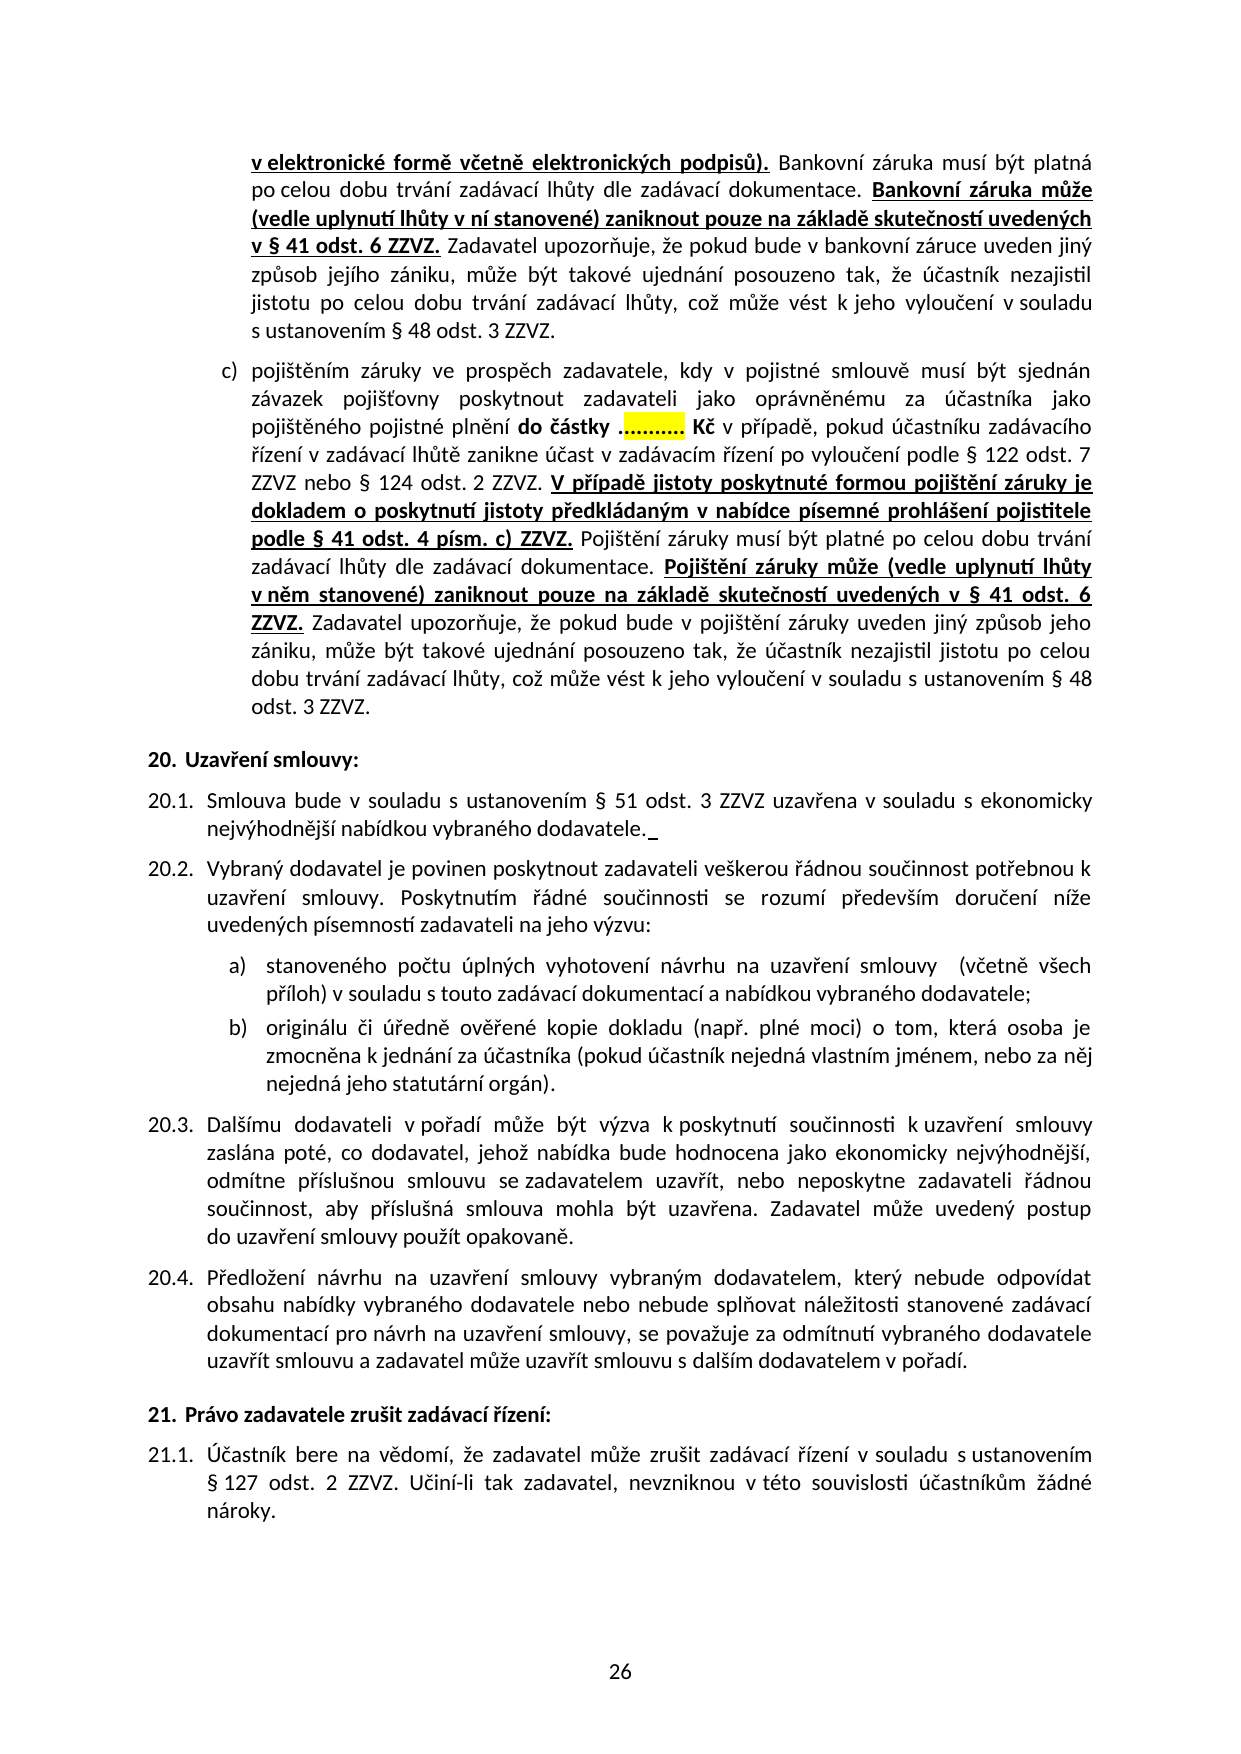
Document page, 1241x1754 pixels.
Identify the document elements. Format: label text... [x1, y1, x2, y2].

list Dalšímu dodavateli v pořadí může být výzva k poskytnutí součinnosti k uzavření smlouvy zaslána poté, co dodavatel, jehož nabídka bude hodnocena jako ekonomicky nejvýhodnější, odmítne příslušnou smlouvu se zadavatelem uzavřít, nebo neposkytne zadavateli řádnou součinnost, aby příslušná smlouva mohla být uzavřena. Zadavatel může uvedený postup do uzavření smlouvy použít opakovaně. [148, 1110, 1093, 1250]
list Vybraný dodavatel je povinen poskytnout zadavateli veškerou řádnou součinnost potřebnou k uzavření smlouvy. Poskytnutím řádné součinnosti se rozumí především doručení níže uvedených písemností zadavateli na jeho výzvu: [148, 854, 1093, 939]
list Smlouva bude v souladu s ustanovením § 51 odst. 3 ZZVZ uzavřena v souladu s ekonomicky nejvýhodnější nabídkou vybraného dodavatele. [148, 786, 1093, 842]
list Předložení návrhu na uzavření smlouvy vybraným dodavatelem, který nebude odpovídat obsahu nabídky vybraného dodavatele nebo nebude splňovat náležitosti stanovené zadávací dokumentací pro návrh na uzavření smlouvy, se považuje za odmítnutí vybraného dodavatele uzavřít smlouvu a zadavatel může uzavřít smlouvu s dalším dodavatelem v pořadí. [148, 1263, 1093, 1375]
list stanoveného počtu úplných vyhotovení návrhu na uzavření smlouvy (včetně všech příloh) v souladu s touto zadávací dokumentací a nabídkou vybraného dodavatele; [228, 951, 1093, 1007]
list Účastník bere na vědomí, že zadavatel může zrušit zadávací řízení v souladu s ustanovením § 127 odst. 2 ZZVZ. Učiní-li tak zadavatel, nevzniknou v této souvislosti účastníkům žádné nároky. [148, 1440, 1093, 1524]
list pojištěním záruky ve prospěch zadavatele, kdy v pojistné smlouvě musí být sjednán závazek pojišťovny poskytnout zadavateli jako oprávněnému za účastníka jako pojištěného pojistné plnění do částky ........... Kč v případě, pokud účastníku zadávacího řízení v zadávací lhůtě zanikne účast v zadávacím řízení po vyloučení podle § 122 odst. 7 ZZVZ nebo § 124 odst. 2 ZZVZ. V případě jistoty poskytnuté formou pojištění záruky je dokladem o poskytnutí jistoty předkládaným v nabídce písemné prohlášení pojistitele podle § 41 odst. 4 písm. c) ZZVZ. Pojištění záruky musí být platné po celou dobu trvání zadávací lhůty dle zadávací dokumentace. Pojištění záruky může (vedle uplynutí lhůty v něm stanovené) zaniknout pouze na základě skutečností uvedených v § 41 odst. 6 ZZVZ. Zadavatel upozorňuje, že pokud bude v pojištění záruky uveden jiný způsob jeho zániku, může být takové ujednání posouzeno tak, že účastník nezajistil jistotu po celou dobu trvání zadávací lhůty, což může vést k jeho vyloučení v souladu s ustanovením § 48 odst. 3 ZZVZ. [221, 356, 1093, 721]
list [221, 148, 1093, 344]
list Právo zadavatele zrušit zadávací řízení: [148, 1400, 1093, 1428]
list Uzavření smlouvy: [148, 746, 1093, 773]
list originálu či úředně ověřené kopie dokladu (např. plné moci) o tom, která osoba je zmocněna k jednání za účastníka (pokud účastník nejedná vlastním jménem, nebo za něj nejedná jeho statutární orgán). [228, 1013, 1093, 1097]
